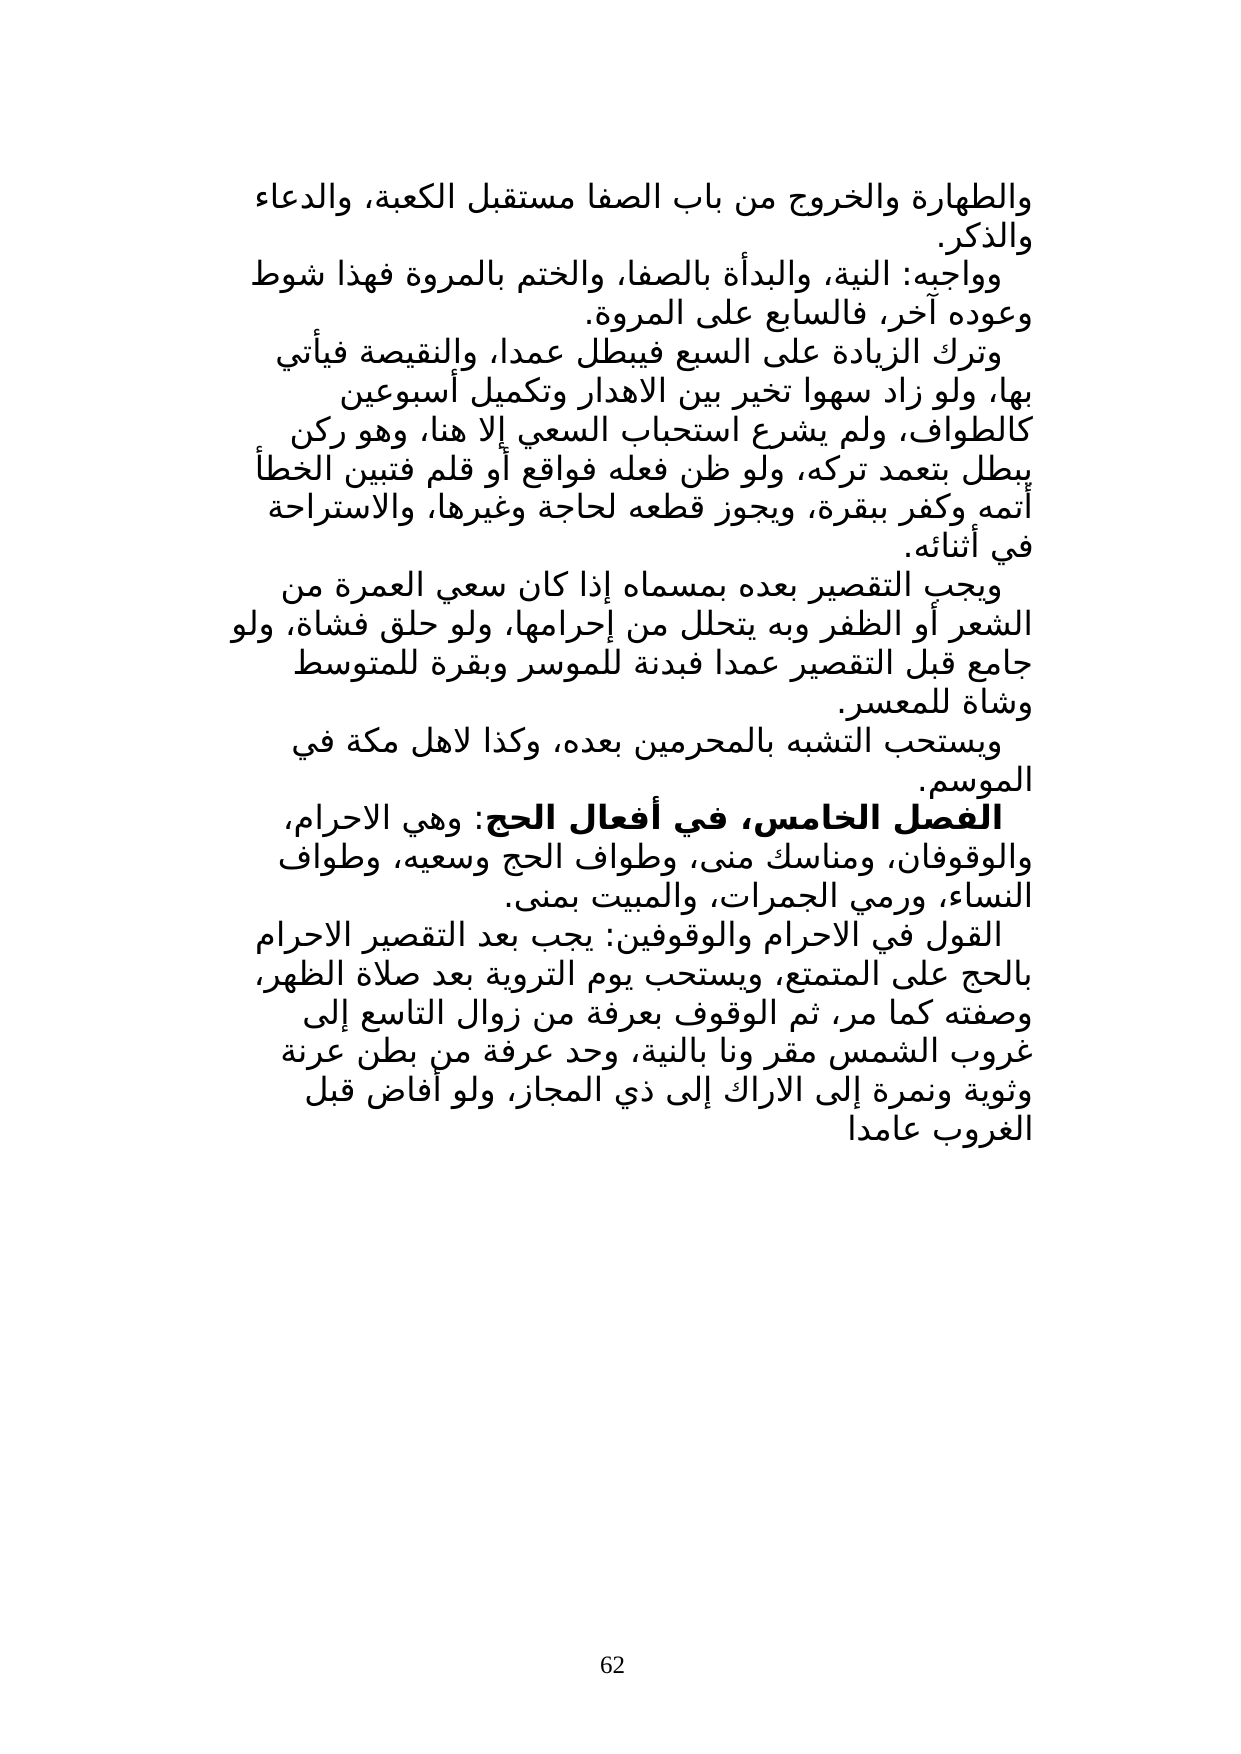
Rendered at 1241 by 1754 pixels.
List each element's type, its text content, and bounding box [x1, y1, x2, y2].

text ويجب التقصير بعده بمسماه إذا كان سعي العمرة من الشعر أو الظفر وبه يتحلل من إحرامها، ولو حلق فشاة، ولو جامع قبل التقصير عمدا فبدنة للموسر وبقرة للمتوسط وشاة للمعسر. [222, 566, 1033, 721]
text الفصل الخامس، في أفعال الحج: وهي الاحرام، والوقوفان، ومناسك منى، وطواف الحج وسعيه، وطواف النساء، ورمي الجمرات، والمبيت بمنى. [222, 799, 1033, 915]
text وترك الزيادة على السبع فيبطل عمدا، والنقيصة فيأتي بها، ولو زاد سهوا تخير بين الاهدار وتكميل أسبوعين كالطواف، ولم يشرع استحباب السعي إلا هنا، وهو ركن يبطل بتعمد تركه، ولو ظن فعله فواقع أو قلم فتبين الخطأ أتمه وكفر ببقرة، ويجوز قطعه لحاجة وغيرها، والاستراحة في أثنائه. [222, 333, 1033, 566]
text وواجبه: النية، والبدأة بالصفا، والختم بالمروة فهذا شوط وعوده آخر، فالسابع على المروة. [222, 255, 1033, 333]
text والطهارة والخروج من باب الصفا مستقبل الكعبة، والدعاء والذكر. [222, 177, 1033, 255]
text ويستحب التشبه بالمحرمين بعده، وكذا لاهل مكة في الموسم. [222, 721, 1033, 799]
text القول في الاحرام والوقوفين: يجب بعد التقصير الاحرام بالحج على المتمتع، ويستحب يوم التروية بعد صلاة الظهر، وصفته كما مر، ثم الوقوف بعرفة من زوال التاسع إلى غروب الشمس مقر ونا بالنية، وحد عرفة من بطن عرنة وثوية ونمرة إلى الاراك إلى ذي المجاز، ولو أفاض قبل الغروب عامدا [222, 915, 1033, 1148]
